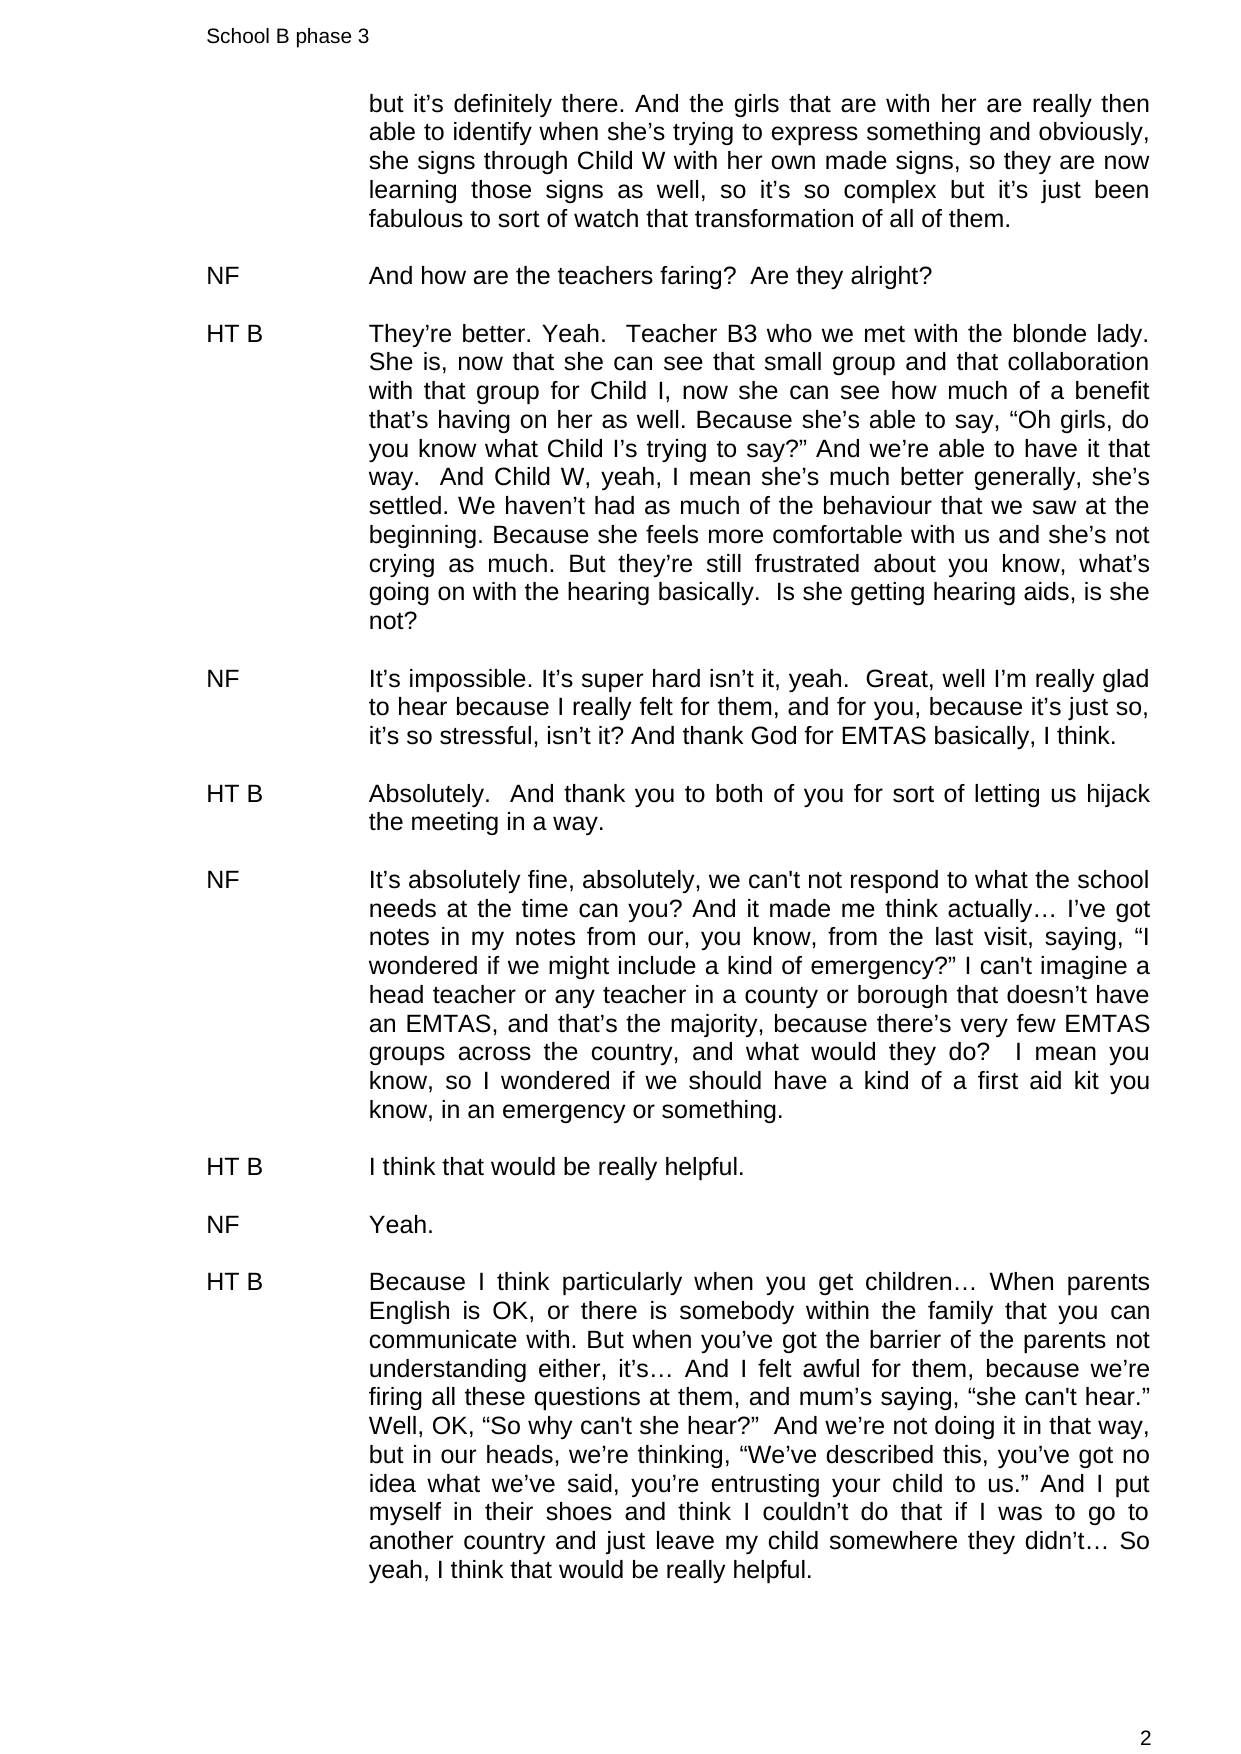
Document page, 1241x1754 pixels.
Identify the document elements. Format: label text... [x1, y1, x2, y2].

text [206, 89, 1152, 232]
text NF It’s absolutely fine, absolutely, we can't not respond to what the school needs at the time can you? And it made me think actually… I’ve got notes in my notes from our, you know, from the last visit, saying, “I wondered if we might include a kind of emergency?” I can't imagine a head teacher or any teacher in a county or borough that doesn’t have an EMTAS, and that’s the majority, because there’s very few EMTAS groups across the country, and what would they do? I mean you know, so I wondered if we should have a kind of a first aid kit you know, in an emergency or something. [206, 865, 1152, 1124]
text HT B Because I think particularly when you get children… When parents English is OK, or there is somebody within the family that you can communicate with. But when you’ve got the barrier of the parents not understanding either, it’s… And I felt awful for them, because we’re firing all these questions at them, and mum’s saying, “she can't hear.” Well, OK, “So why can't she hear?” And we’re not doing it in that way, but in our heads, we’re thinking, “We’ve described this, you’ve got no idea what we’ve said, you’re entrusting your child to us.” And I put myself in their shoes and think I couldn’t do that if I was to go to another country and just leave my child somewhere they didn’t… So yeah, I think that would be really helpful. [206, 1267, 1152, 1584]
text NF It’s impossible. It’s super hard isn’t it, yeah. Great, well I’m really glad to hear because I really felt for them, and for you, because it’s just so, it’s so stressful, isn’t it? And thank God for EMTAS basically, I think. [206, 664, 1152, 750]
text NF Yeah. [206, 1210, 1152, 1239]
text NF And how are the teachers faring? Are they alright? [206, 261, 1152, 290]
text HT B They’re better. Yeah. Teacher B3 who we met with the blonde lady. She is, now that she can see that small group and that collaboration with that group for Child I, now she can see how much of a benefit that’s having on her as well. Because she’s able to say, “Oh girls, do you know what Child I’s trying to say?” And we’re able to have it that way. And Child W, yeah, I mean she’s much better generally, she’s settled. We haven’t had as much of the behaviour that we saw at the beginning. Because she feels more comfortable with us and she’s not crying as much. But they’re still frustrated about you know, what’s going on with the hearing basically. Is she getting hearing aids, is she not? [206, 319, 1152, 635]
text HT B Absolutely. And thank you to both of you for sort of letting us hijack the meeting in a way. [206, 779, 1152, 836]
text HT B I think that would be really helpful. [206, 1152, 1152, 1181]
